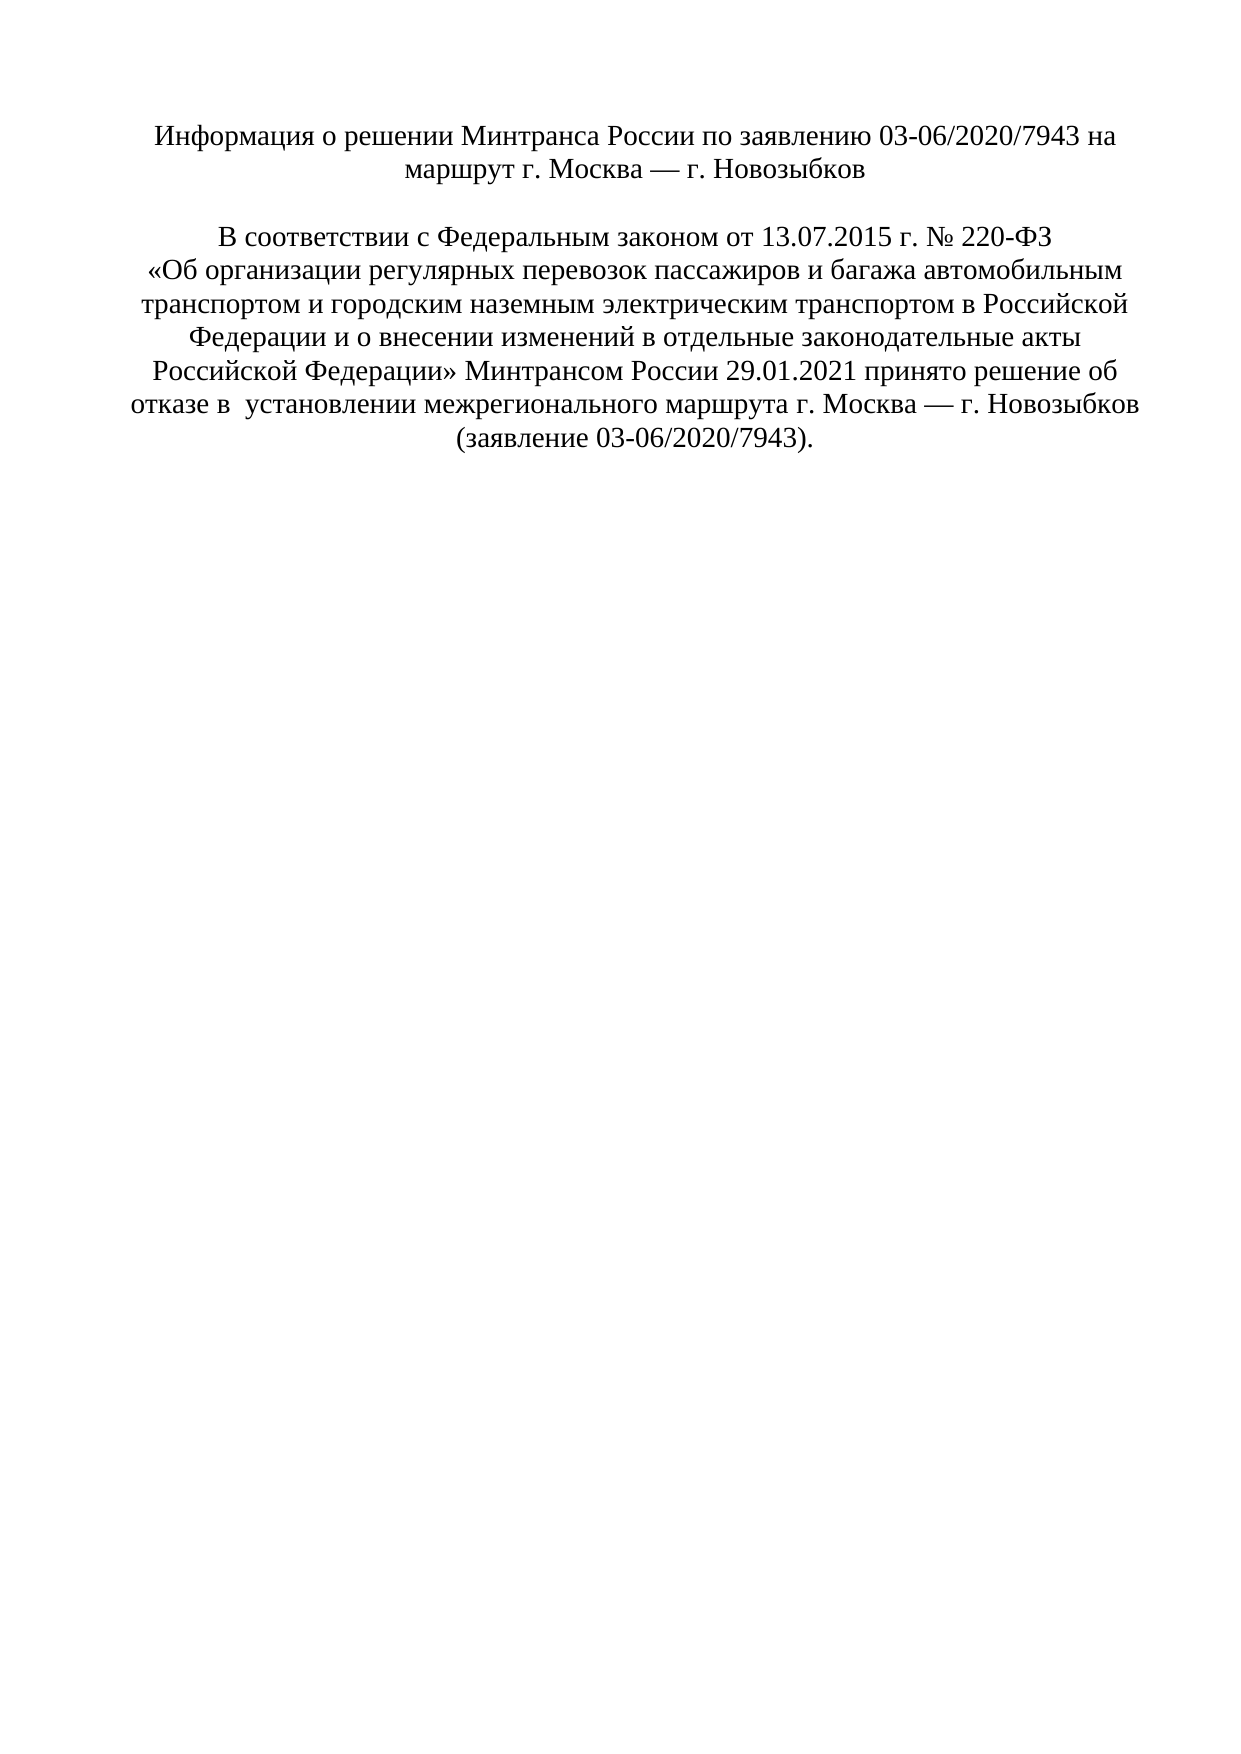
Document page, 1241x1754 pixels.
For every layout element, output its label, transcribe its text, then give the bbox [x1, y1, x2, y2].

text В соответствии с Федеральным законом от 13.07.2015 г. № 220-ФЗ «Об организации регулярных перевозок пассажиров и багажа автомобильным транспортом и городским наземным электрическим транспортом в Российской Федерации и о внесении изменений в отдельные законодательные акты Российской Федерации» Минтрансом России 29.01.2021 принято решение об отказе в установлении межрегионального маршрута г. Москва — г. Новозыбков (заявление 03-06/2020/7943). [118, 219, 1152, 453]
text Информация о решении Минтранса России по заявлению 03-06/2020/7943 на маршрут г. Москва — г. Новозыбков [118, 118, 1152, 185]
